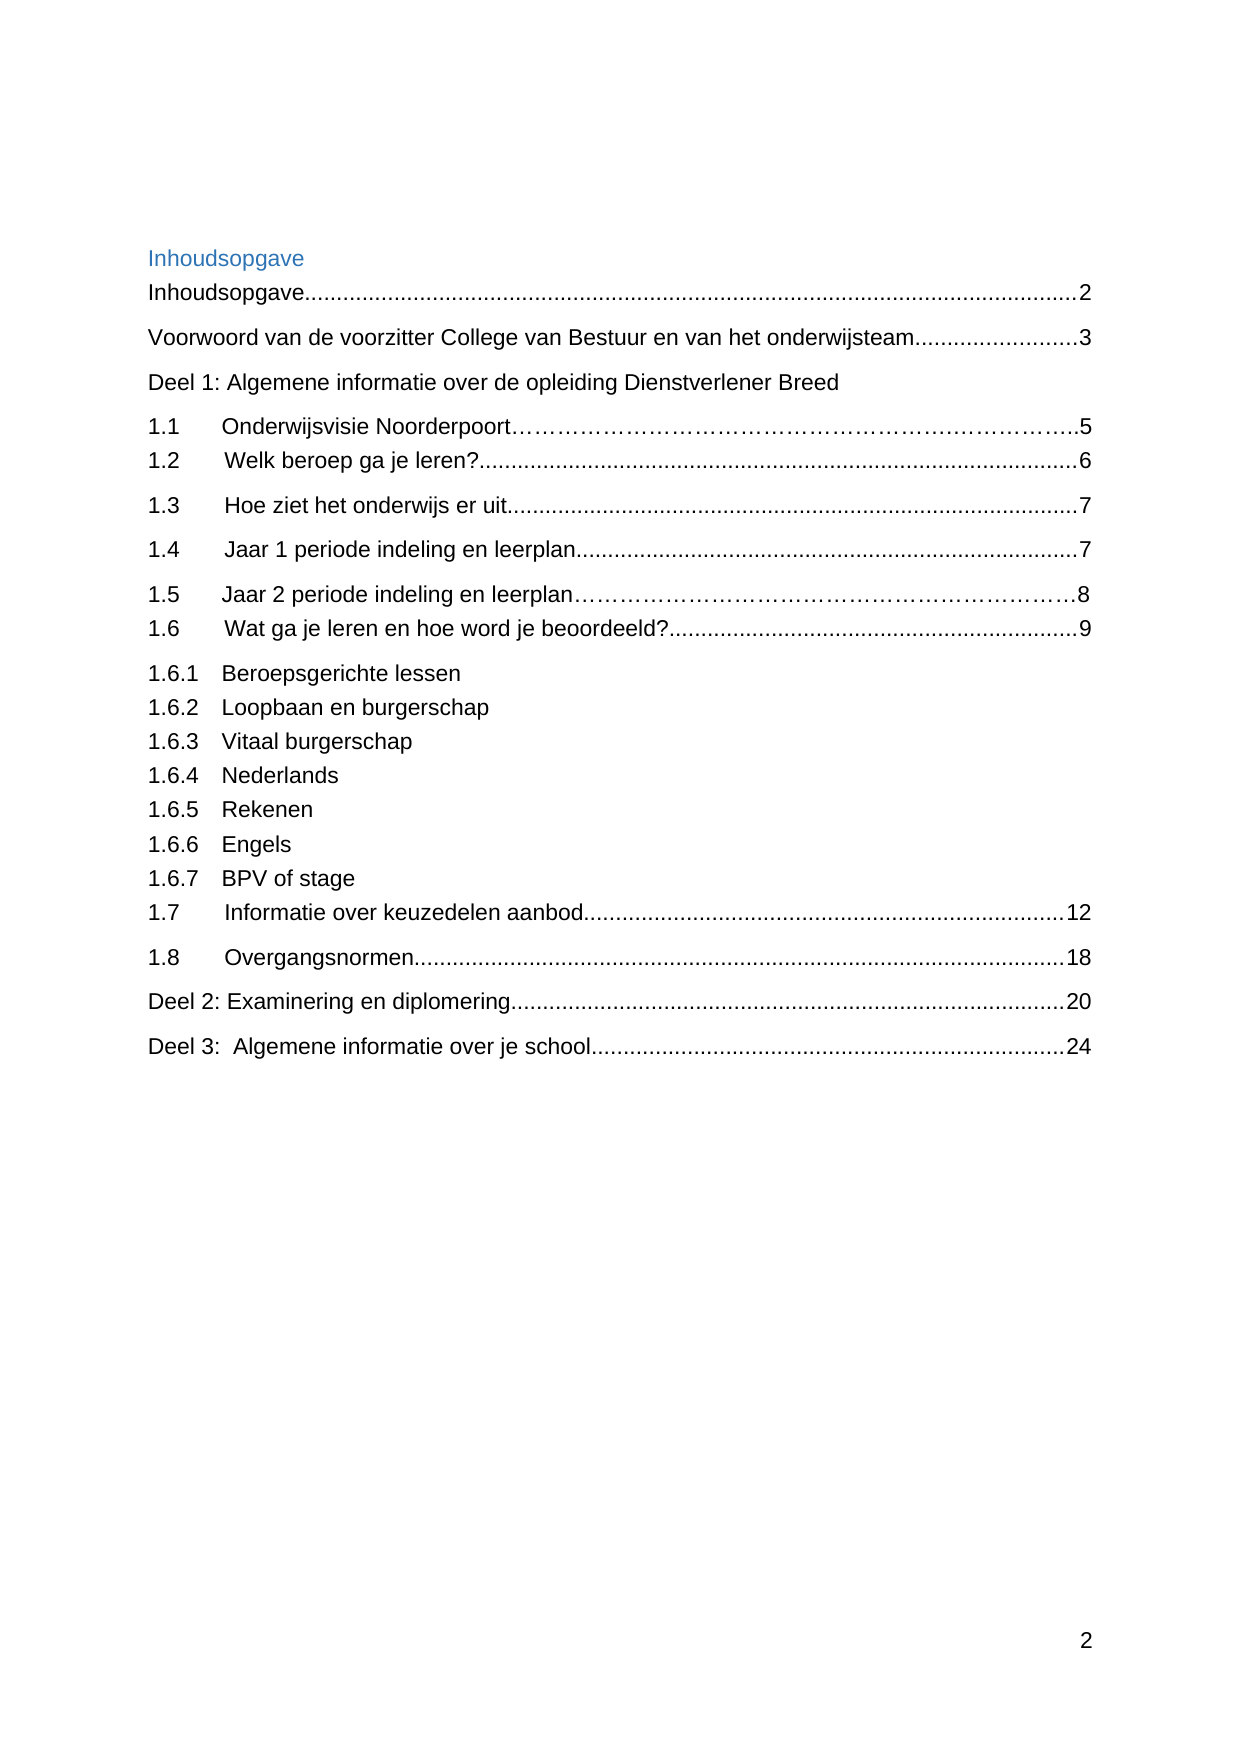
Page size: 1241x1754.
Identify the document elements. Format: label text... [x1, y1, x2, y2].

text Deel 1: Algemene informatie over de opleiding Dienstverlener Breed [148, 368, 1093, 395]
text 1.6 Wat ga je leren en hoe word je beoordeeld? 9 [148, 615, 1093, 641]
text Inhoudsopgave 2 [148, 279, 1093, 306]
text 1.6.3 Vitaal burgerschap [148, 728, 1093, 754]
text 1.6.4 Nederlands [148, 762, 1093, 788]
text 1.4 Jaar 1 periode indeling en leerplan 7 [148, 536, 1093, 563]
text 1.1 Onderwijsvisie Noorderpoort………………………………………………….……………..5 [148, 413, 1093, 439]
text Deel 2: Examinering en diplomering 20 [148, 988, 1093, 1014]
text 1.3 Hoe ziet het onderwijs er uit 7 [148, 492, 1093, 518]
text Deel 3: Algemene informatie over je school 24 [148, 1033, 1093, 1059]
text 1.6.6 Engels [148, 831, 1093, 857]
text 1.6.2 Loopbaan en burgerschap [148, 694, 1093, 720]
text 1.6.1 Beroepsgerichte lessen [148, 660, 1093, 686]
text 1.5 Jaar 2 periode indeling en leerplan…………………………………………………………8 [148, 581, 1093, 607]
text 1.7 Informatie over keuzedelen aanbod 12 [148, 899, 1093, 925]
text 1.6.5 Rekenen [148, 796, 1093, 823]
text 1.6.7 BPV of stage [148, 865, 1093, 891]
subtitle Inhoudsopgave [148, 245, 1093, 271]
text 1.2 Welk beroep ga je leren? 6 [148, 447, 1093, 473]
text 1.8 Overgangsnormen 18 [148, 943, 1093, 970]
text Voorwoord van de voorzitter College van Bestuur en van het onderwijsteam 3 [148, 324, 1093, 350]
